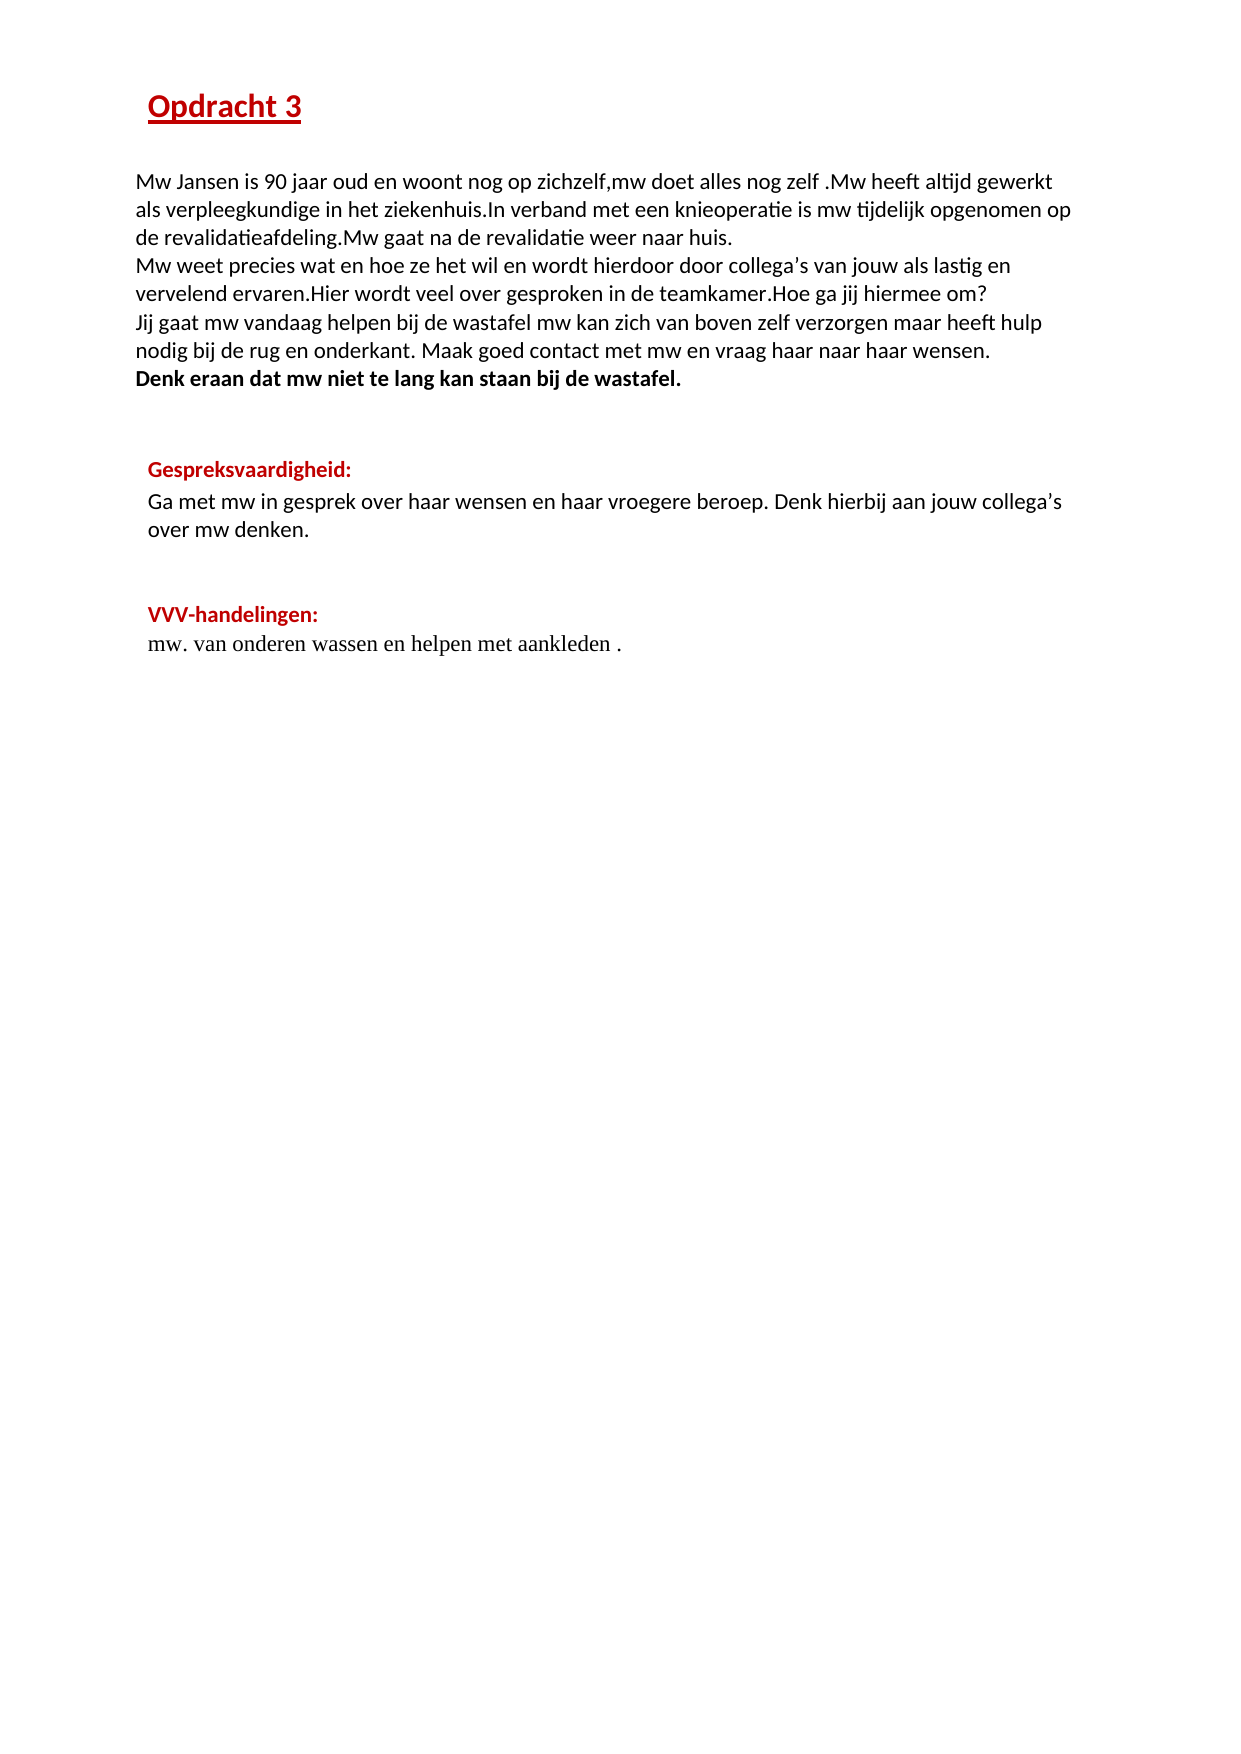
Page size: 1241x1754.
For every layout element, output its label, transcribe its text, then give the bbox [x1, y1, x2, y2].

text Denk eraan dat mw niet te lang kan staan bij de wastafel. [135, 364, 1076, 392]
text Mw weet precies wat en hoe ze het wil en wordt hierdoor door collega’s van jouw als lastig en vervelend ervaren.Hier wordt veel over gesproken in de teamkamer.Hoe ga jij hiermee om? [135, 252, 1076, 308]
subtitle mw. van onderen wassen en helpen met aankleden . [148, 630, 1076, 656]
subtitle Gespreksvaardigheid: [148, 455, 1076, 483]
text Jij gaat mw vandaag helpen bij de wastafel mw kan zich van boven zelf verzorgen maar heeft hulp nodig bij de rug en onderkant. Maak goed contact met mw en vraag haar naar haar wensen. [135, 308, 1076, 364]
text Mw Jansen is 90 jaar oud en woont nog op zichzelf,mw doet alles nog zelf .Mw heeft altijd gewerkt als verpleegkundige in het ziekenhuis.In verband met een knieoperatie is mw tijdelijk opgenomen op de revalidatieafdeling.Mw gaat na de revalidatie weer naar huis. [135, 167, 1076, 251]
text Ga met mw in gesprek over haar wensen en haar vroegere beroep. Denk hierbij aan jouw collega’s over mw denken. [148, 487, 1076, 543]
subtitle VVV-handelingen: [148, 601, 1076, 629]
subtitle Opdracht 3 [148, 85, 1076, 126]
